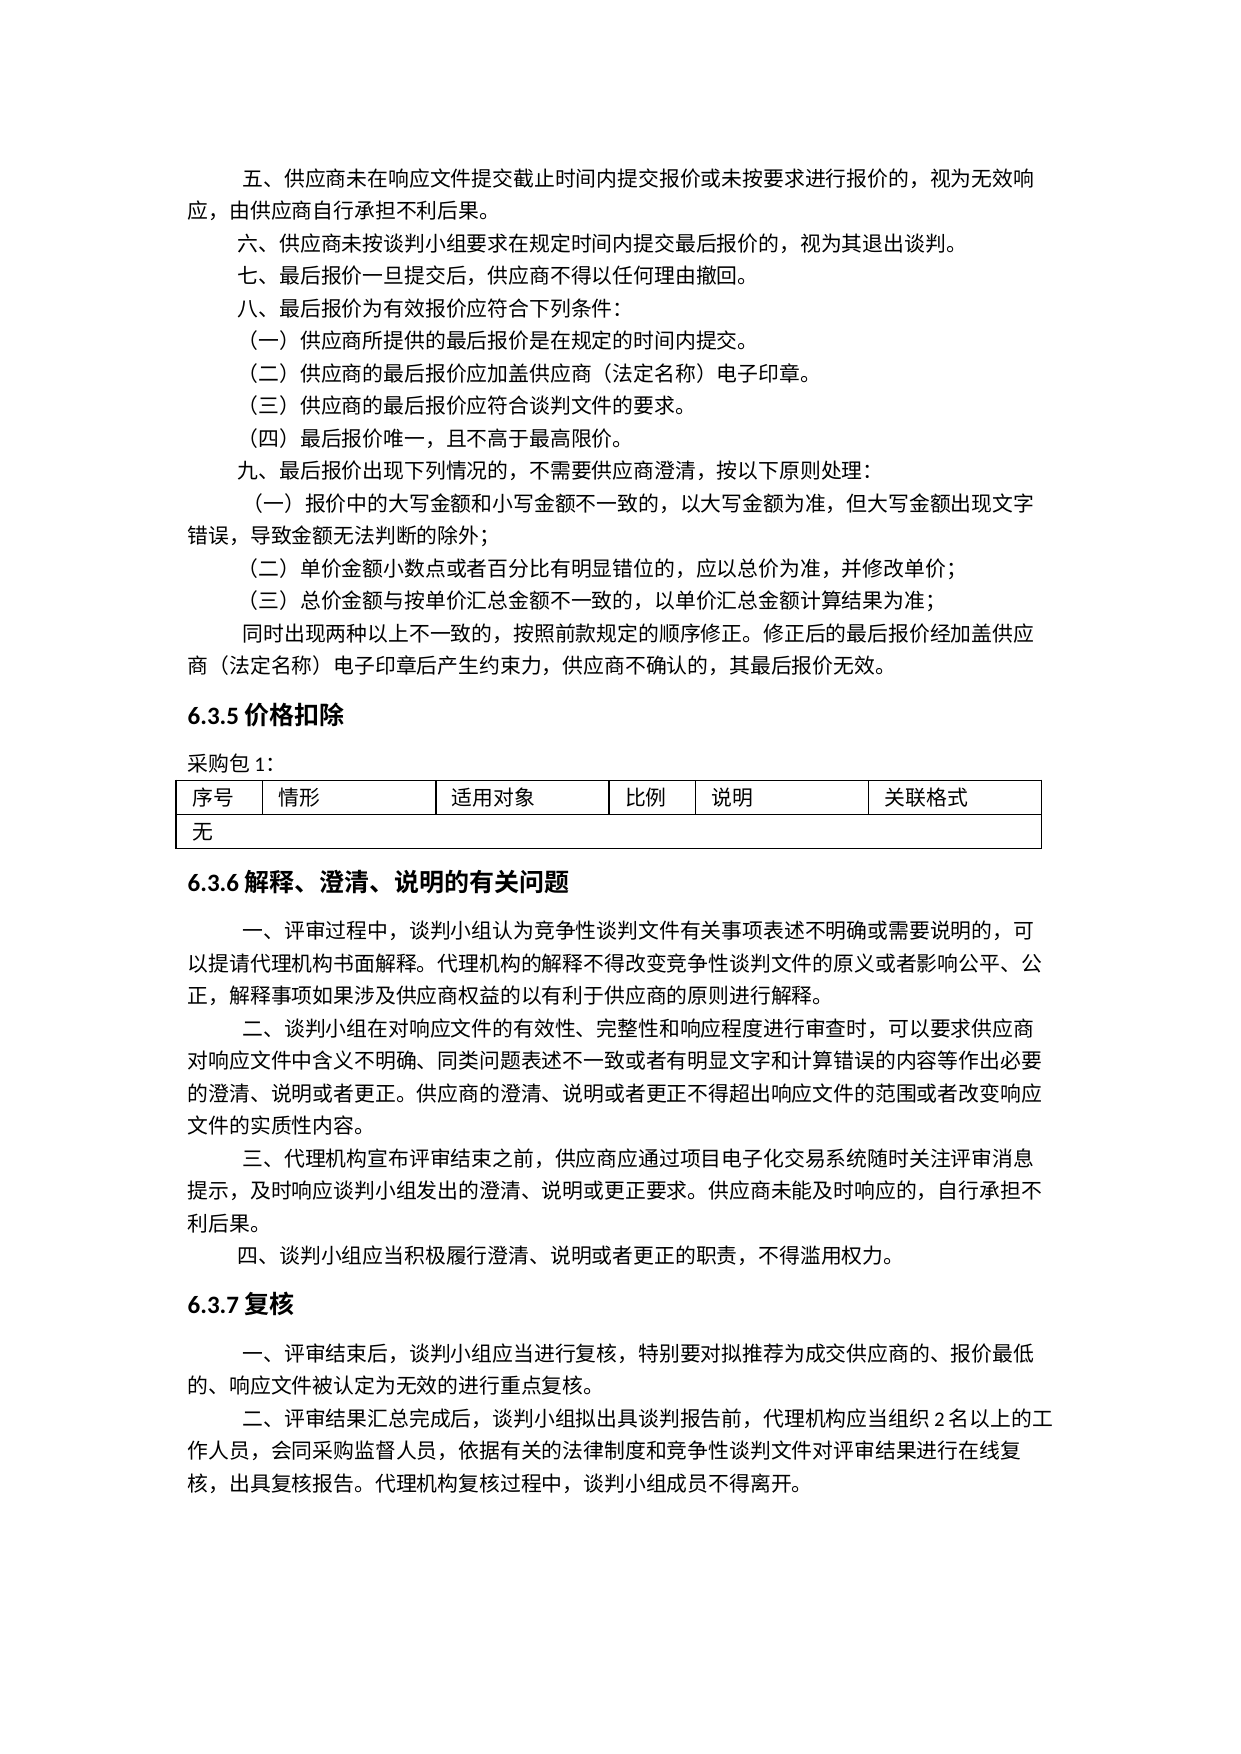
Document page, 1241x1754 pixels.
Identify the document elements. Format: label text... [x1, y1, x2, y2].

text 采购包1： [187, 747, 1053, 779]
text 6.3.5价格扣除 [187, 682, 1053, 747]
text 九、最后报价出现下列情况的，不需要供应商澄清，按以下原则处理： [187, 454, 1053, 487]
text 6.3.7复核 [187, 1272, 1053, 1337]
text 二、评审结果汇总完成后，谈判小组拟出具谈判报告前，代理机构应当组织2名以上的工作人员，会同采购监督人员，依据有关的法律制度和竞争性谈判文件对评审结果进行在线复核，出具复核报告。代理机构复核过程中，谈判小组成员不得离开。 [187, 1402, 1053, 1499]
text （一）报价中的大写金额和小写金额不一致的，以大写金额为准，但大写金额出现文字错误，导致金额无法判断的除外； [187, 487, 1053, 552]
table_header 情形 [263, 781, 435, 813]
text 二、谈判小组在对响应文件的有效性、完整性和响应程度进行审查时，可以要求供应商对响应文件中含义不明确、同类问题表述不一致或者有明显文字和计算错误的内容等作出必要的澄清、说明或者更正。供应商的澄清、说明或者更正不得超出响应文件的范围或者改变响应文件的实质性内容。 [187, 1012, 1053, 1142]
text 五、供应商未在响应文件提交截止时间内提交报价或未按要求进行报价的，视为无效响应，由供应商自行承担不利后果。 [187, 162, 1053, 227]
text 6.3.6解释、澄清、说明的有关问题 [187, 849, 1053, 914]
text 同时出现两种以上不一致的，按照前款规定的顺序修正。修正后的最后报价经加盖供应商（法定名称）电子印章后产生约束力，供应商不确认的，其最后报价无效。 [187, 617, 1053, 682]
text （二）供应商的最后报价应加盖供应商（法定名称）电子印章。 [187, 357, 1053, 389]
table_header 关联格式 [869, 781, 1041, 813]
table_header 适用对象 [437, 781, 608, 813]
text 一、评审结束后，谈判小组应当进行复核，特别要对拟推荐为成交供应商的、报价最低的、响应文件被认定为无效的进行重点复核。 [187, 1337, 1053, 1402]
text 四、谈判小组应当积极履行澄清、说明或者更正的职责，不得滥用权力。 [187, 1239, 1053, 1272]
text 一、评审过程中，谈判小组认为竞争性谈判文件有关事项表述不明确或需要说明的，可以提请代理机构书面解释。代理机构的解释不得改变竞争性谈判文件的原义或者影响公平、公正，解释事项如果涉及供应商权益的以有利于供应商的原则进行解释。 [187, 914, 1053, 1012]
text （四）最后报价唯一，且不高于最高限价。 [187, 422, 1053, 454]
table_cell 无 [177, 815, 1041, 848]
table_header 说明 [696, 781, 868, 813]
table_header 比例 [610, 781, 695, 813]
text 三、代理机构宣布评审结束之前，供应商应通过项目电子化交易系统随时关注评审消息提示，及时响应谈判小组发出的澄清、说明或更正要求。供应商未能及时响应的，自行承担不利后果。 [187, 1142, 1053, 1239]
text （二）单价金额小数点或者百分比有明显错位的，应以总价为准，并修改单价； [187, 552, 1053, 584]
text （三）供应商的最后报价应符合谈判文件的要求。 [187, 389, 1053, 422]
text （一）供应商所提供的最后报价是在规定的时间内提交。 [187, 324, 1053, 357]
table_header 序号 [177, 781, 262, 813]
text 八、最后报价为有效报价应符合下列条件： [187, 292, 1053, 324]
text （三）总价金额与按单价汇总金额不一致的，以单价汇总金额计算结果为准； [187, 584, 1053, 617]
text 六、供应商未按谈判小组要求在规定时间内提交最后报价的，视为其退出谈判。 [187, 227, 1053, 259]
text 七、最后报价一旦提交后，供应商不得以任何理由撤回。 [187, 259, 1053, 292]
